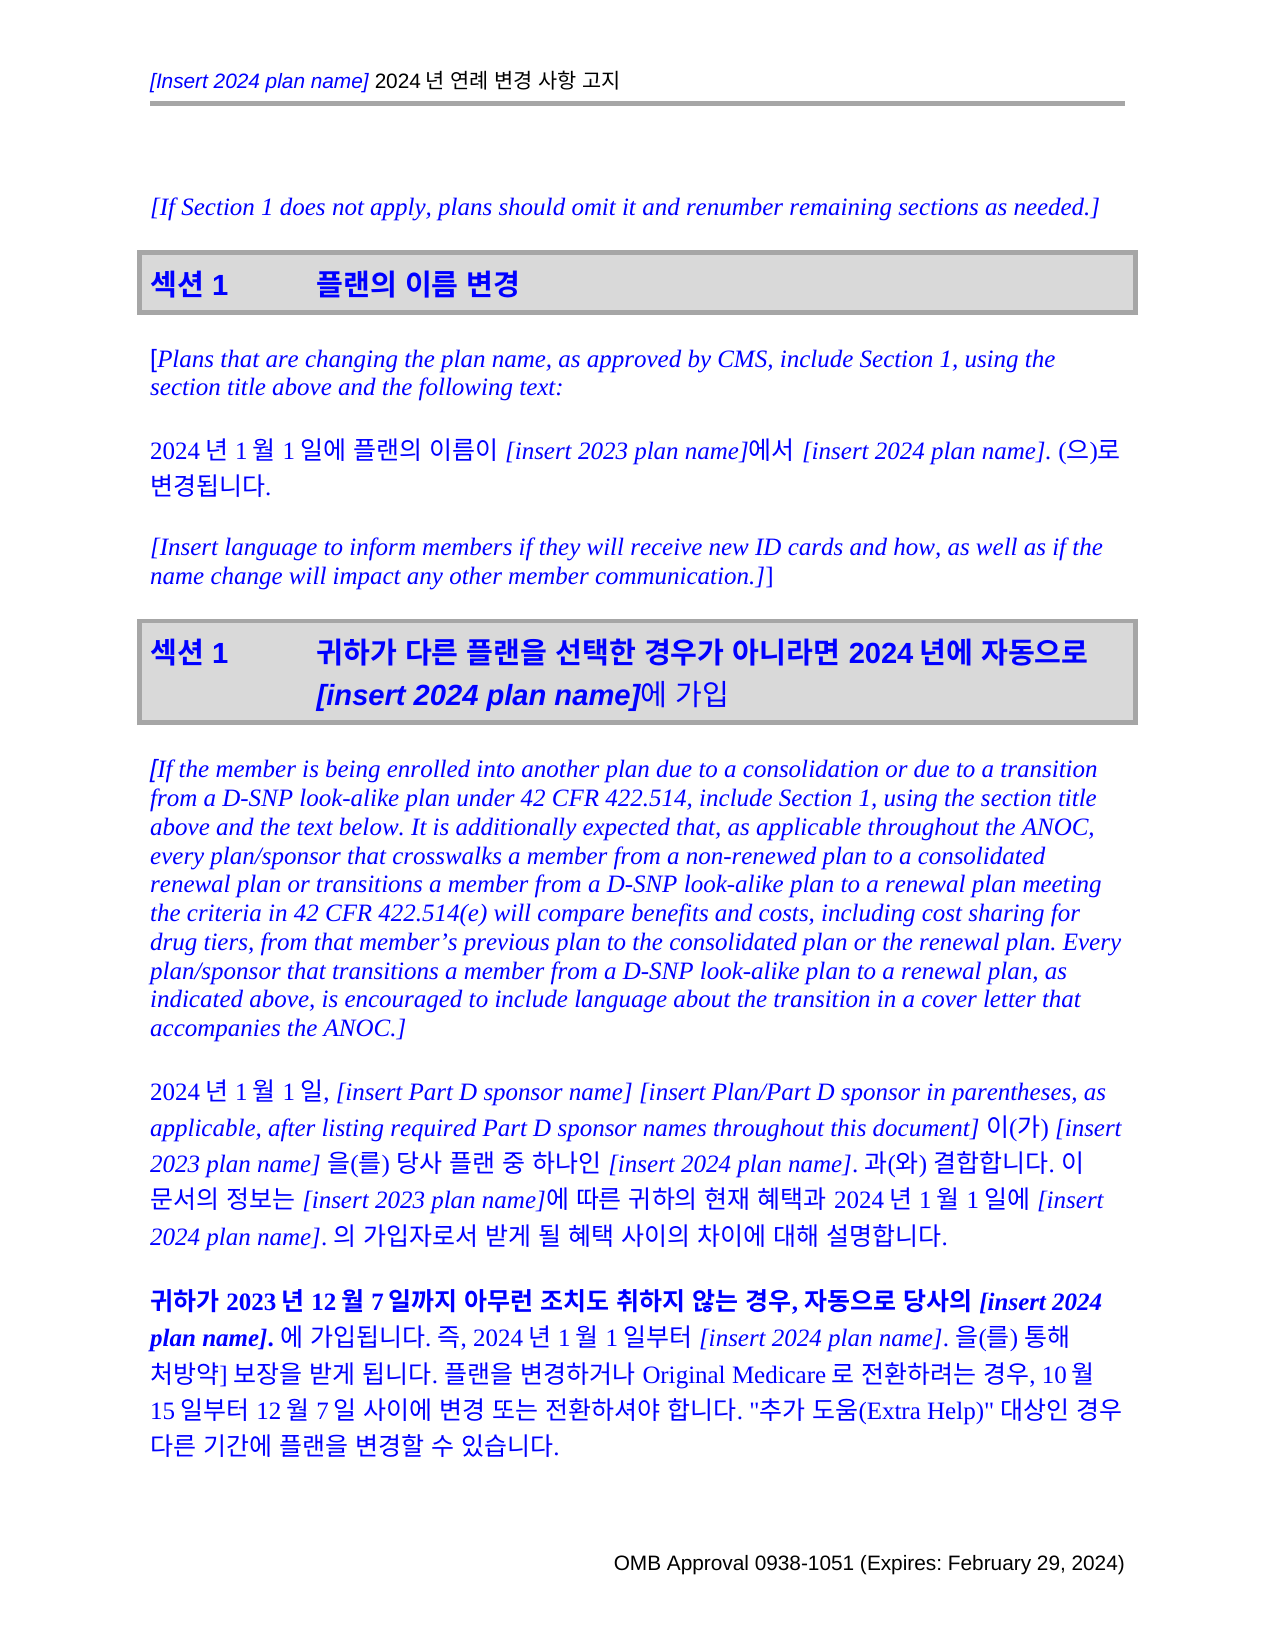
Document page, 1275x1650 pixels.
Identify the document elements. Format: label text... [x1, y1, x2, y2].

text [If the member is being enrolled into another plan due to a consolidation or due to a transition from a D-SNP look-alike plan under 42 CFR 422.514, include Section 1, using the section title above and the text below. It is additionally expected that, as applicable throughout the ANOC, every plan/sponsor that crosswalks a member from a non-renewed plan to a consolidated renewal plan or transitions a member from a D-SNP look-alike plan to a renewal plan meeting the criteria in 42 CFR 422.514(e) will compare benefits and costs, including cost sharing for drug tiers, from that member’s previous plan to the consolidated plan or the renewal plan. Every plan/sponsor that transitions a member from a D-SNP look-alike plan to a renewal plan, as indicated above, is encouraged to include language about the transition in a cover letter that accompanies the ANOC.] [150, 754, 1125, 1042]
text 2024년 1월 1일, [insert Part D sponsor name] [insert Plan/Part D sponsor in parentheses, as applicable, after listing required Part D sponsor names throughout this document] 이(가) [insert 2023 plan name] 을(를) 당사 플랜 중 하나인 [insert 2024 plan name]. 과(와) 결합합니다. 이 문서의 정보는 [insert 2023 plan name]에 따른 귀하의 현재 혜택과 2024년 1월 1일에 [insert 2024 plan name]. 의 가입자로서 받게 될 혜택 사이의 차이에 대해 설명합니다. [150, 1071, 1125, 1252]
subtitle 섹션 1 플랜의 이름 변경 [142, 255, 1133, 310]
text 2024년 1월 1일에 플랜의 이름이 [insert 2023 plan name]에서 [insert 2024 plan name]. (으)로 변경됩니다. [150, 430, 1125, 503]
subtitle 섹션 1 귀하가 다른 플랜을 선택한 경우가 아니라면 2024년에 자동으로 [insert 2024 plan name]에 가입 [142, 623, 1133, 720]
text [If Section 1 does not apply, plans should omit it and renumber remaining sections as needed.] [150, 192, 1125, 221]
text [Plans that are changing the plan name, as approved by CMS, include Section 1, using the section title above and the following text: [150, 344, 1125, 401]
text [Insert language to inform members if they will receive new ID cards and how, as well as if the name change will impact any other member communication.]] [150, 532, 1125, 589]
text 귀하가 2023년 12월 7일까지 아무런 조치도 취하지 않는 경우, 자동으로 당사의 [insert 2024 plan name]. 에 가입됩니다. 즉, 2024년 1월 1일부터 [insert 2024 plan name]. 을(를) 통해 처방약] 보장을 받게 됩니다. 플랜을 변경하거나 Original Medicare로 전환하려는 경우, 10월 15일부터 12월 7일 사이에 변경 또는 전환하셔야 합니다. "추가 도움(Extra Help)" 대상인 경우 다른 기간에 플랜을 변경할 수 있습니다. [150, 1282, 1125, 1463]
